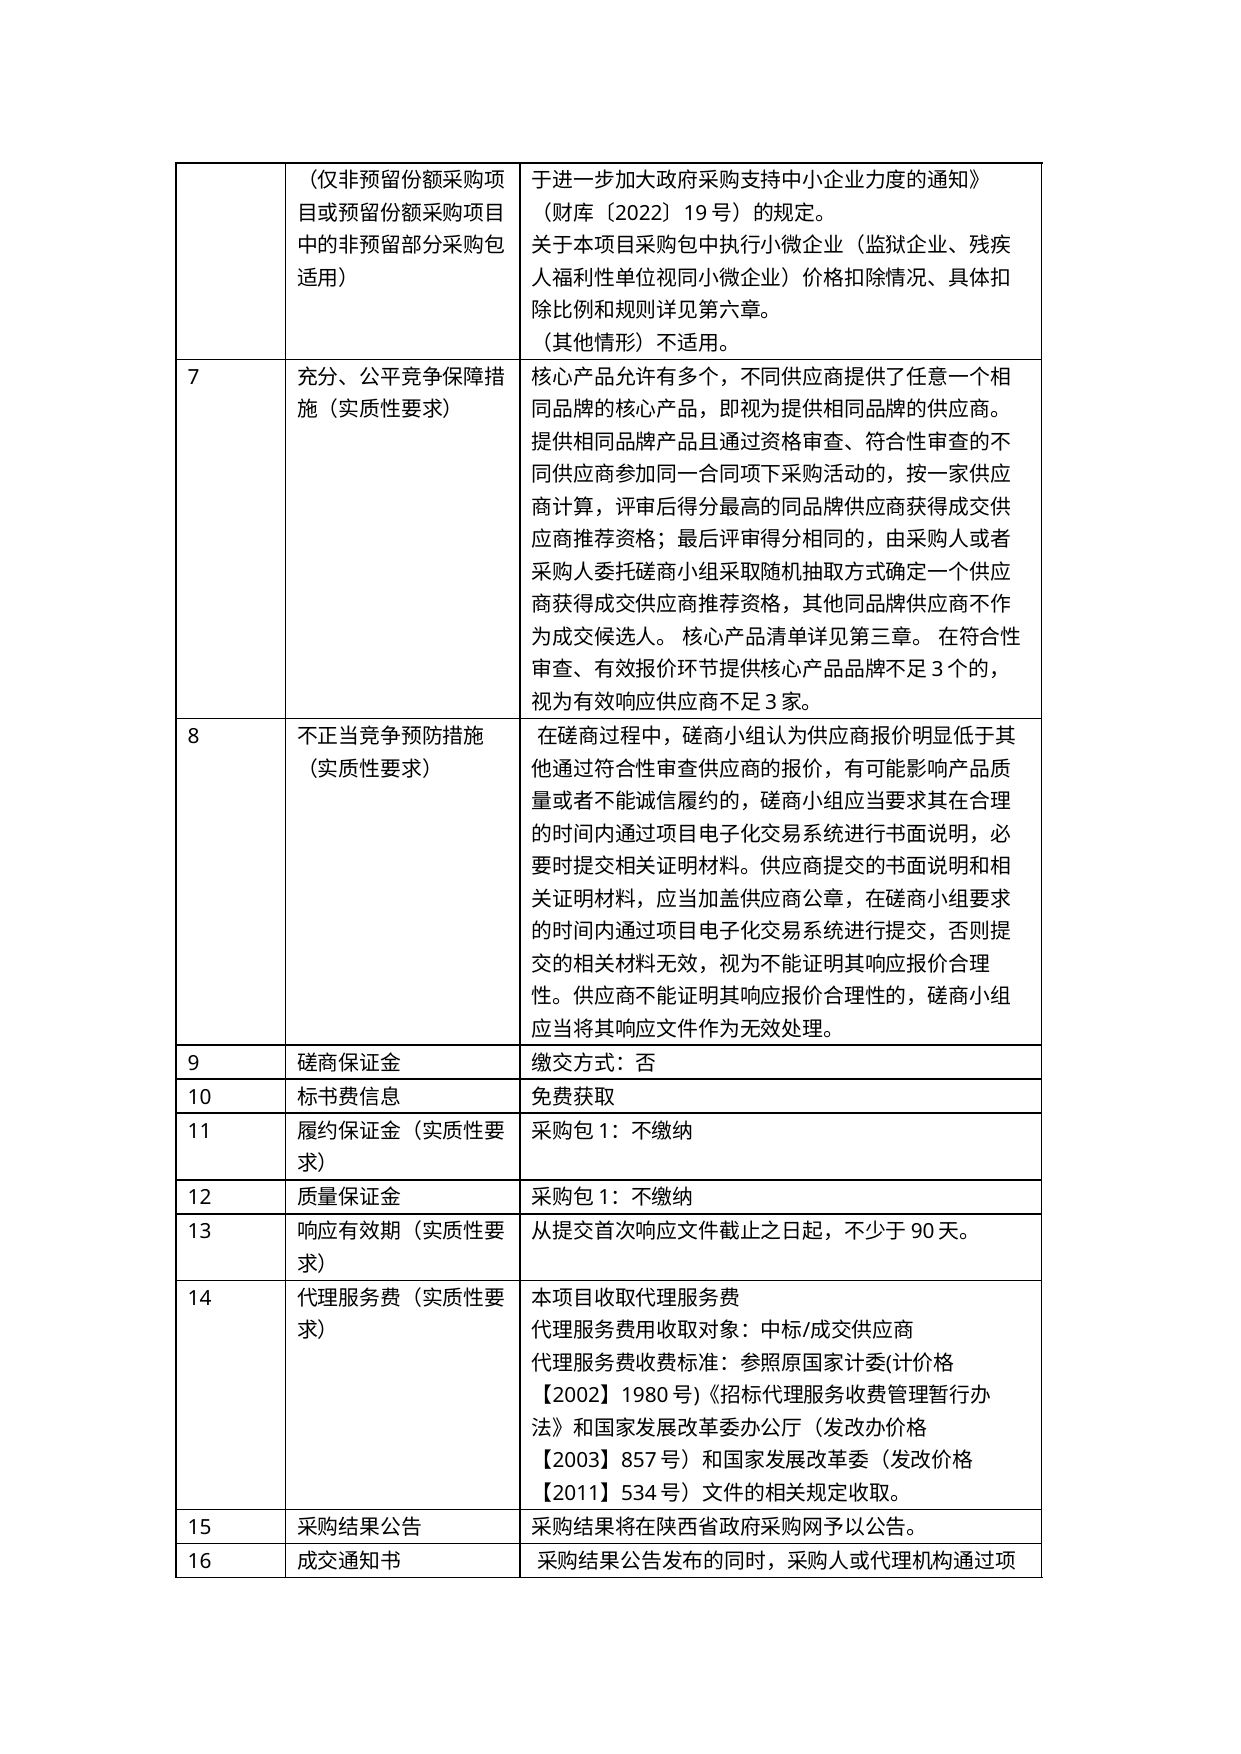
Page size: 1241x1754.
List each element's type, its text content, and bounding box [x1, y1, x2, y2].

table_cell 16 [177, 1544, 285, 1577]
table_cell 10 [177, 1080, 285, 1112]
table_cell 响应有效期（实质性要求） [286, 1215, 519, 1279]
table_cell 7 [177, 360, 285, 718]
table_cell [521, 164, 1041, 358]
table_cell 14 [177, 1281, 285, 1508]
table_cell 核心产品允许有多个，不同供应商提供了任意一个相同品牌的核心产品，即视为提供相同品牌的供应商。 提供相同品牌产品且通过资格审查、符合性审查的不同供应商参加同一合同项下采购活动的，按一家供应商计算，评审后得分最高的同品牌供应商获得成交供应商推荐资格；最后评审得分相同的，由采购人或者采购人委托磋商小组采取随机抽取方式确定一个供应商获得成交供应商推荐资格，其他同品牌供应商不作为成交候选人。 核心产品清单详见第三章。 在符合性审查、有效报价环节提供核心产品品牌不足3个的，视为有效响应供应商不足3家。 [521, 360, 1041, 718]
table_cell 8 [177, 719, 285, 1044]
table_cell 12 [177, 1181, 285, 1213]
table_cell 6 [177, 164, 285, 358]
table_cell 代理服务费（实质性要求） [286, 1281, 519, 1508]
table_cell 采购包1：不缴纳 [521, 1114, 1041, 1179]
table_cell 本项目收取代理服务费 代理服务费用收取对象：中标/成交供应商 代理服务费收费标准：参照原国家计委(计价格【2002】1980号)《招标代理服务收费管理暂行办法》和国家发展改革委办公厅（发改办价格【2003】857号）和国家发展改革委（发改价格【2011】534号）文件的相关规定收取。 [521, 1281, 1041, 1508]
table_cell 充分、公平竞争保障措施（实质性要求） [286, 360, 519, 718]
table_cell 标书费信息 [286, 1080, 519, 1112]
table_cell 15 [177, 1510, 285, 1543]
table_cell 磋商保证金 [286, 1046, 519, 1078]
table_cell 采购结果公告 [286, 1510, 519, 1543]
table_cell 成交通知书 [286, 1544, 519, 1577]
table_cell 履约保证金（实质性要求） [286, 1114, 519, 1179]
table_cell 11 [177, 1114, 285, 1179]
table_cell 缴交方式：否 [521, 1046, 1041, 1078]
table_cell 采购结果将在陕西省政府采购网予以公告。 [521, 1510, 1041, 1543]
table_cell 不正当竞争预防措施 （实质性要求） [286, 719, 519, 1044]
table_cell 9 [177, 1046, 285, 1078]
table_cell 免费获取 [521, 1080, 1041, 1112]
table_cell 13 [177, 1215, 285, 1279]
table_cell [521, 1544, 1041, 1577]
table_cell 采购包1：不缴纳 [521, 1181, 1041, 1213]
table_cell 质量保证金 [286, 1181, 519, 1213]
table_cell 从提交首次响应文件截止之日起，不少于90天。 [521, 1215, 1041, 1279]
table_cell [286, 164, 519, 358]
table_cell 在磋商过程中，磋商小组认为供应商报价明显低于其他通过符合性审查供应商的报价，有可能影响产品质量或者不能诚信履约的，磋商小组应当要求其在合理的时间内通过项目电子化交易系统进行书面说明，必要时提交相关证明材料。供应商提交的书面说明和相关证明材料，应当加盖供应商公章，在磋商小组要求的时间内通过项目电子化交易系统进行提交，否则提交的相关材料无效，视为不能证明其响应报价合理性。供应商不能证明其响应报价合理性的，磋商小组应当将其响应文件作为无效处理。 [521, 719, 1041, 1044]
